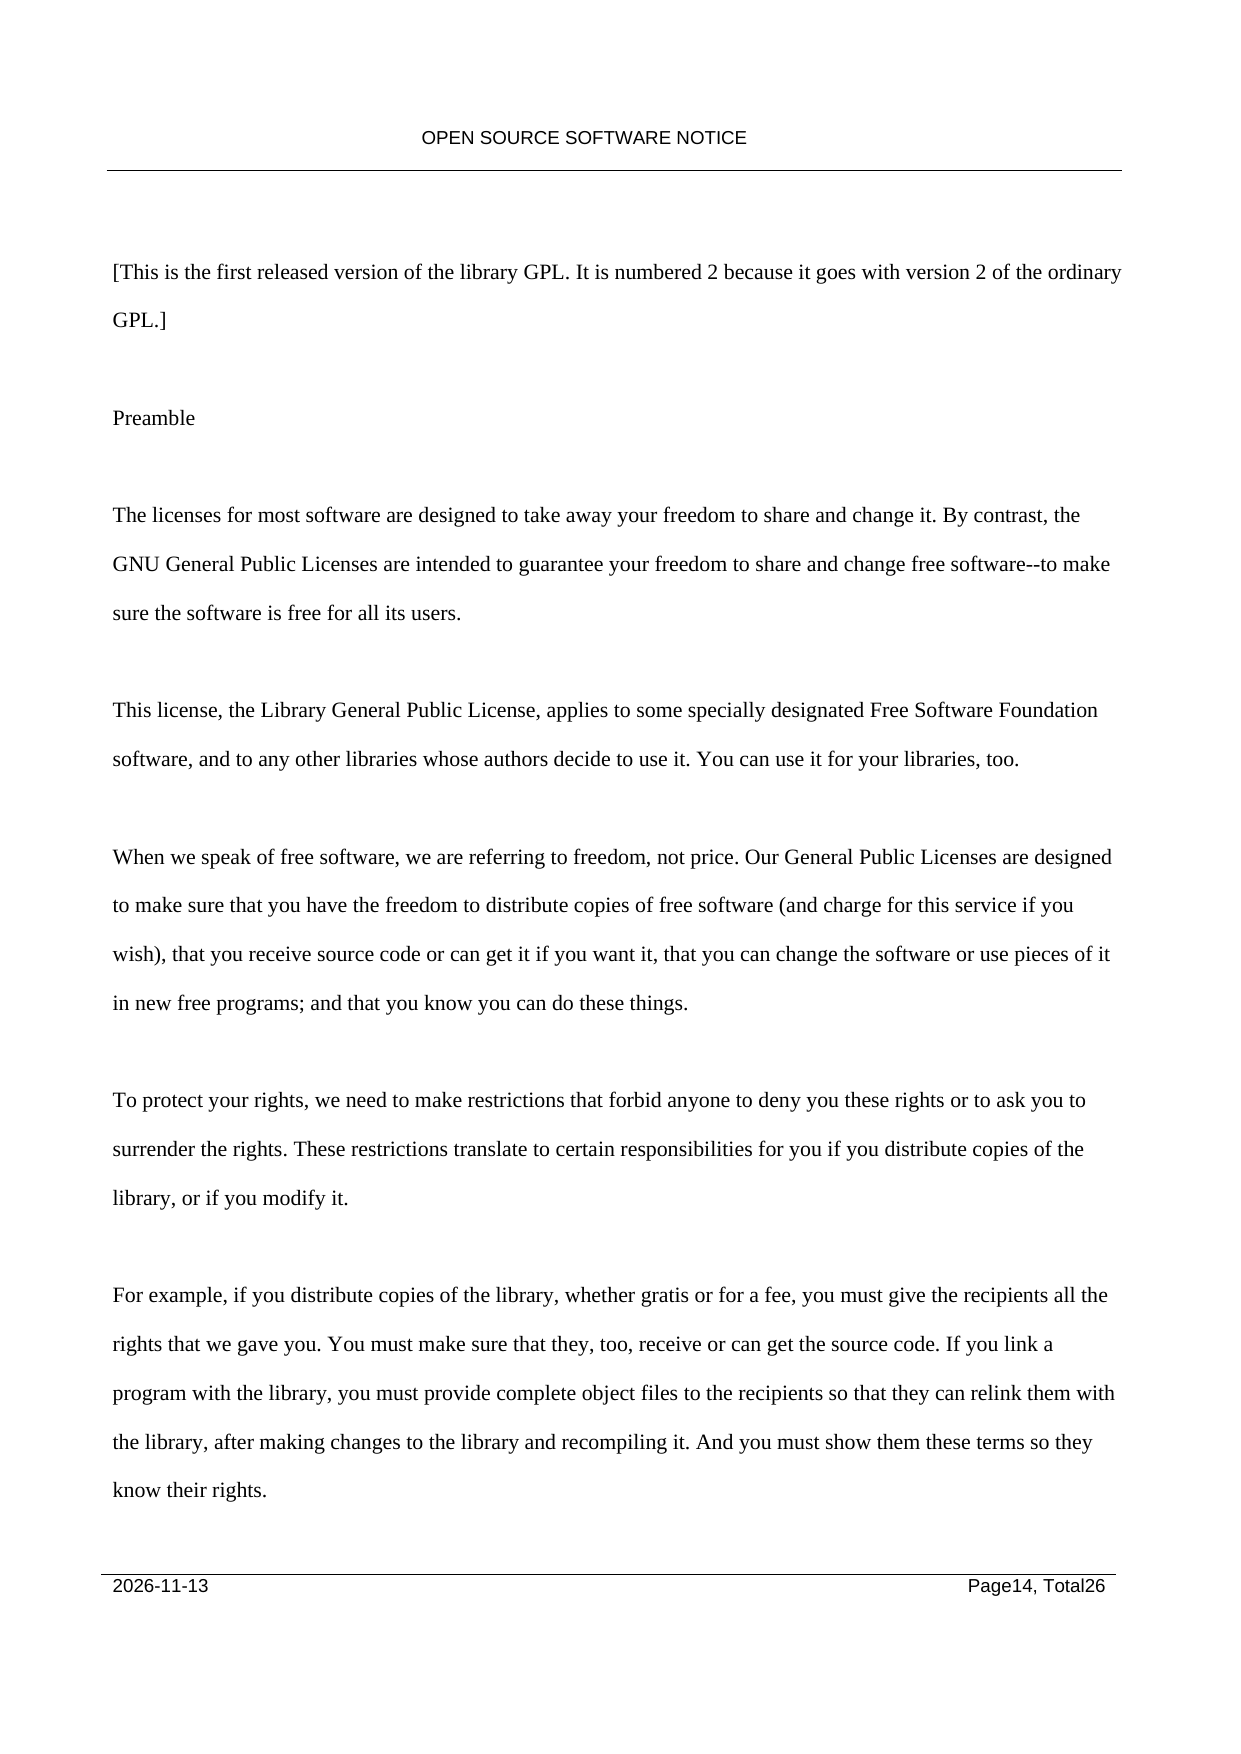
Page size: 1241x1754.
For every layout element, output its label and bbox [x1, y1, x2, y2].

text [112, 206, 1128, 1506]
